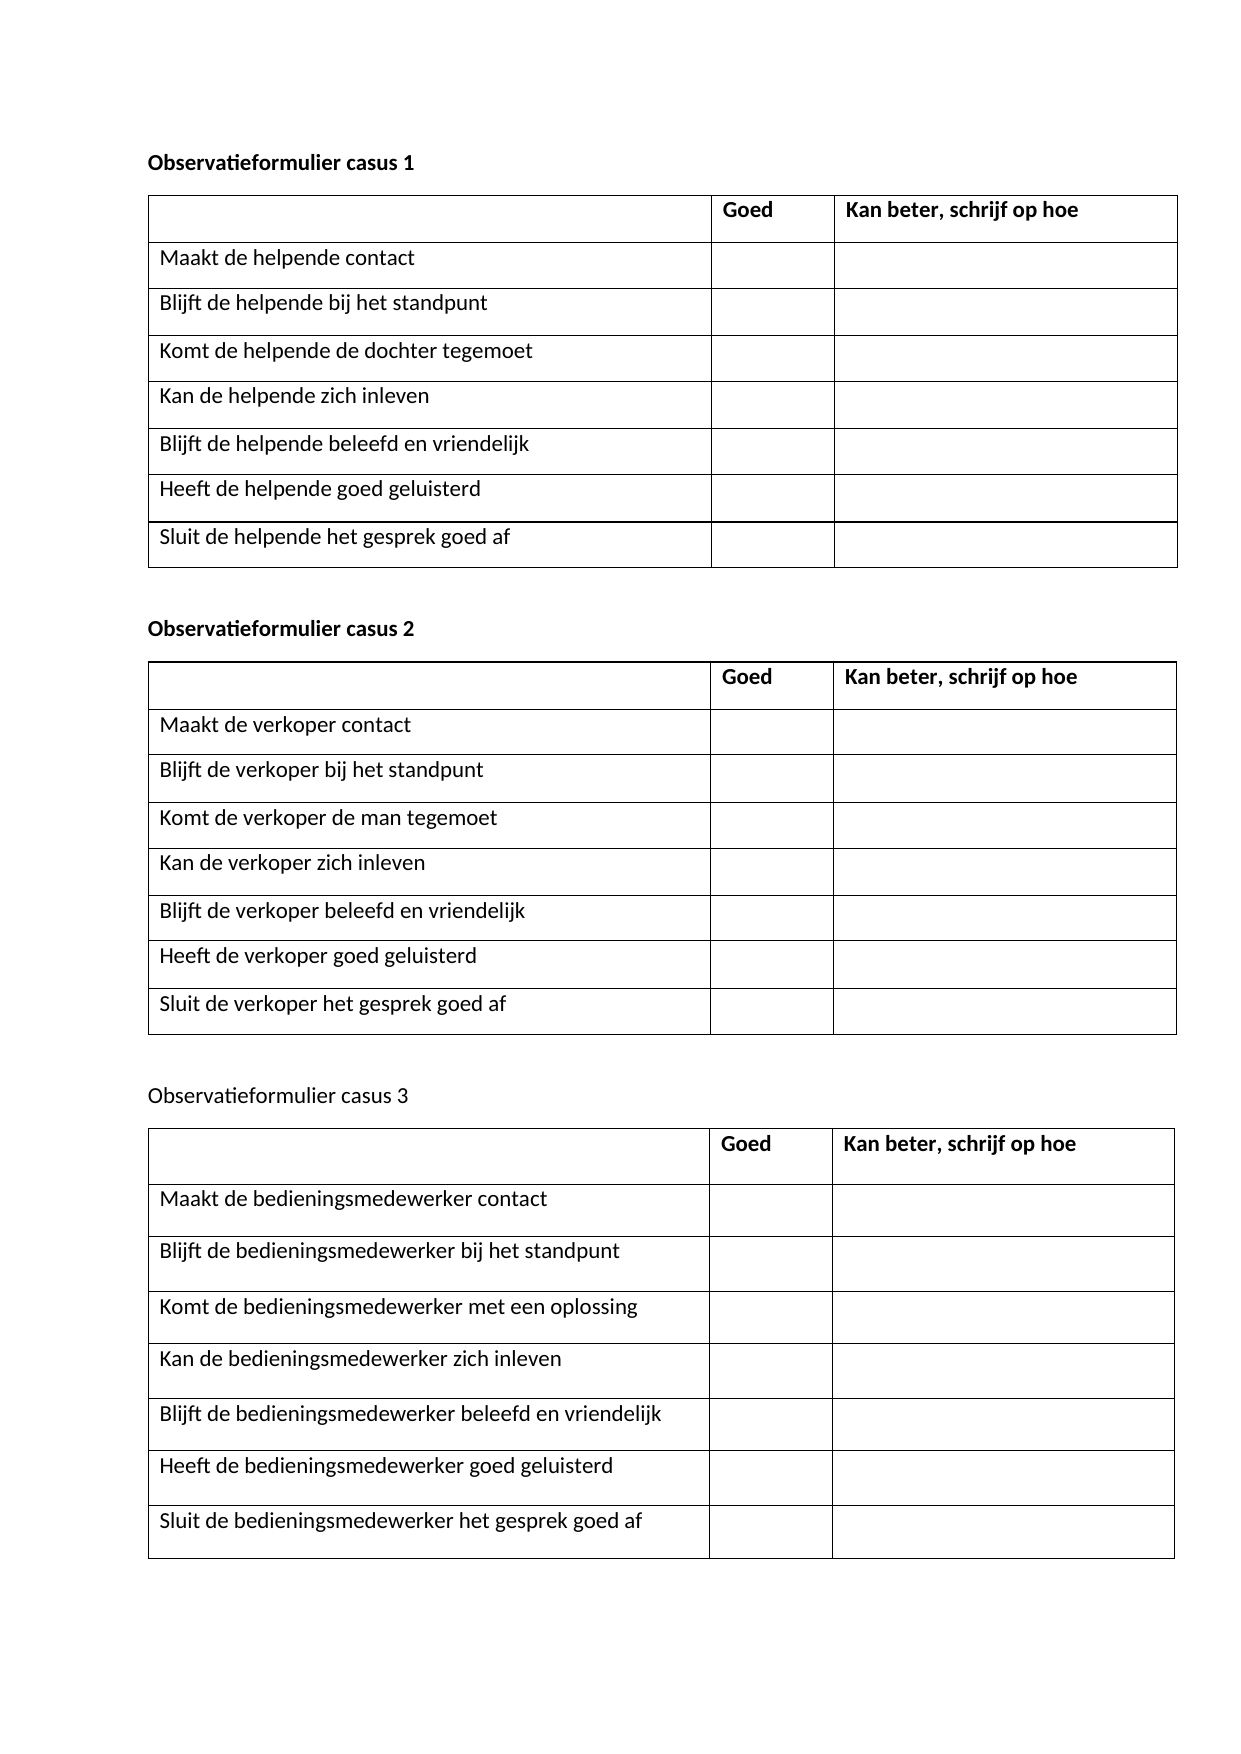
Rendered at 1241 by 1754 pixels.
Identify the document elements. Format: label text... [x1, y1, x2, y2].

table_cell [833, 1399, 1174, 1450]
table_cell Maakt de helpende contact [149, 243, 711, 287]
text Observatieformulier casus 3 [148, 1081, 1093, 1109]
table_cell [711, 989, 833, 1033]
table_cell [834, 755, 1176, 802]
table_cell [833, 1292, 1174, 1343]
table_cell [833, 1185, 1174, 1236]
table_cell Kan de bedieningsmedewerker zich inleven [149, 1344, 709, 1398]
table_cell [712, 243, 834, 287]
table_header [149, 1129, 709, 1183]
table_cell [711, 710, 833, 754]
table_cell Maakt de bedieningsmedewerker contact [149, 1185, 709, 1236]
table_cell [833, 1344, 1174, 1398]
table_cell [710, 1237, 832, 1291]
table_cell Sluit de helpende het gesprek goed af [149, 523, 711, 567]
table_cell [833, 1506, 1174, 1557]
table_cell [834, 989, 1176, 1033]
table_cell Blijft de helpende bij het standpunt [149, 289, 711, 335]
table_cell Kan de helpende zich inleven [149, 382, 711, 428]
table_header Kan beter, schrijf op hoe [833, 1129, 1174, 1183]
table_header Goed [712, 196, 834, 242]
table_cell Heeft de helpende goed geluisterd [149, 475, 711, 521]
table_cell Kan de verkoper zich inleven [149, 849, 710, 895]
table_cell [834, 803, 1176, 847]
table_cell [710, 1292, 832, 1343]
table_cell Maakt de verkoper contact [149, 710, 710, 754]
table_cell [835, 475, 1177, 521]
table_cell [712, 336, 834, 381]
table_cell Blijft de helpende beleefd en vriendelijk [149, 429, 711, 473]
table_header [149, 663, 710, 709]
table_cell [710, 1344, 832, 1398]
table_cell [712, 523, 834, 567]
table_cell [710, 1185, 832, 1236]
table_cell [835, 523, 1177, 567]
text Observatieformulier casus 2 [148, 614, 1093, 642]
table_cell Blijft de bedieningsmedewerker bij het standpunt [149, 1237, 709, 1291]
table_cell Blijft de verkoper beleefd en vriendelijk [149, 896, 710, 940]
table_cell [711, 755, 833, 802]
table_cell [835, 382, 1177, 428]
table_cell [712, 475, 834, 521]
table_cell [834, 896, 1176, 940]
table_cell [712, 382, 834, 428]
table_header [149, 196, 711, 242]
table_cell [835, 289, 1177, 335]
table_cell [835, 336, 1177, 381]
table_cell [711, 896, 833, 940]
table_header Goed [711, 663, 833, 709]
table_cell Komt de verkoper de man tegemoet [149, 803, 710, 847]
table_cell Heeft de bedieningsmedewerker goed geluisterd [149, 1451, 709, 1505]
table_cell Heeft de verkoper goed geluisterd [149, 941, 710, 988]
table_cell Sluit de bedieningsmedewerker het gesprek goed af [149, 1506, 709, 1557]
table_cell [711, 849, 833, 895]
table_header Goed [710, 1129, 832, 1183]
table_header Kan beter, schrijf op hoe [835, 196, 1177, 242]
table_cell [710, 1399, 832, 1450]
table_cell [835, 429, 1177, 473]
table_cell [712, 429, 834, 473]
table_cell [710, 1451, 832, 1505]
table_cell [711, 941, 833, 988]
table_header Kan beter, schrijf op hoe [834, 663, 1176, 709]
table_cell Komt de bedieningsmedewerker met een oplossing [149, 1292, 709, 1343]
table_cell Blijft de verkoper bij het standpunt [149, 755, 710, 802]
table_cell [834, 710, 1176, 754]
table_cell [710, 1506, 832, 1557]
table_cell [833, 1237, 1174, 1291]
table_cell [834, 849, 1176, 895]
table_cell [835, 243, 1177, 287]
table_cell [712, 289, 834, 335]
table_cell [711, 803, 833, 847]
table_cell Sluit de verkoper het gesprek goed af [149, 989, 710, 1033]
table_cell Blijft de bedieningsmedewerker beleefd en vriendelijk [149, 1399, 709, 1450]
table_cell [833, 1451, 1174, 1505]
text Observatieformulier casus 1 [148, 148, 1093, 176]
table_cell [834, 941, 1176, 988]
table_cell Komt de helpende de dochter tegemoet [149, 336, 711, 381]
